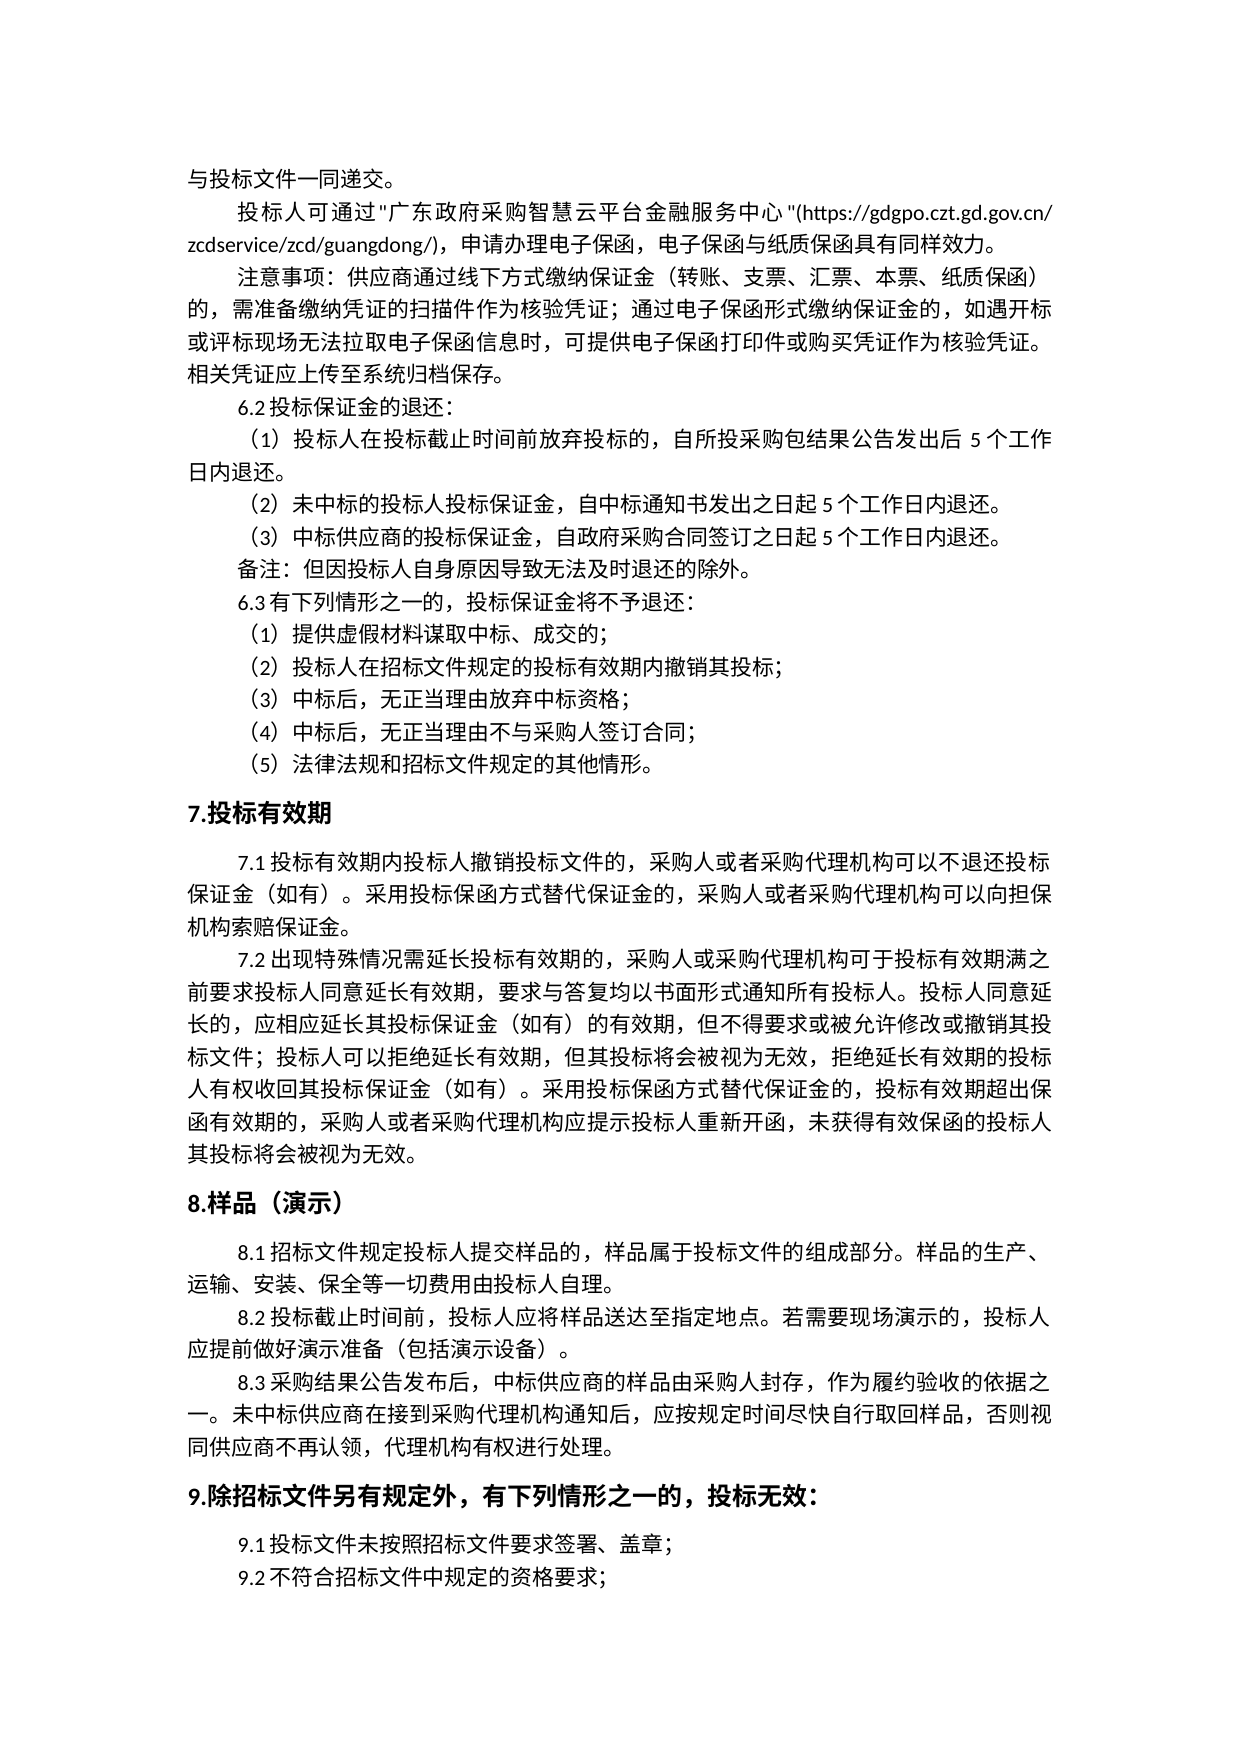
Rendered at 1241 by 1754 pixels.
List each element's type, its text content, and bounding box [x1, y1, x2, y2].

text 8.1招标文件规定投标人提交样品的，样品属于投标文件的组成部分。样品的生产、运输、安装、保全等一切费用由投标人自理。 [187, 1234, 1053, 1299]
text 8.3采购结果公告发布后，中标供应商的样品由采购人封存，作为履约验收的依据之一。未中标供应商在接到采购代理机构通知后，应按规定时间尽快自行取回样品，否则视同供应商不再认领，代理机构有权进行处理。 [187, 1364, 1053, 1462]
text （1）投标人在投标截止时间前放弃投标的，自所投采购包结果公告发出后5个工作日内退还。 [187, 422, 1053, 487]
text 投标人可通过"广东政府采购智慧云平台金融服务中心"(https://gdgpo.czt.gd.gov.cn/zcdservice/zcd/guangdong/)，申请办理电子保函，电子保函与纸质保函具有同样效力。 [187, 194, 1053, 259]
text （3）中标后，无正当理由放弃中标资格； [187, 682, 1053, 714]
text 8.2投标截止时间前，投标人应将样品送达至指定地点。若需要现场演示的，投标人应提前做好演示准备（包括演示设备）。 [187, 1299, 1053, 1364]
text （1）提供虚假材料谋取中标、成交的； [187, 617, 1053, 649]
text 7.1投标有效期内投标人撤销投标文件的，采购人或者采购代理机构可以不退还投标保证金（如有）。采用投标保函方式替代保证金的，采购人或者采购代理机构可以向担保机构索赔保证金。 [187, 844, 1053, 942]
text 9.1投标文件未按照招标文件要求签署、盖章； [187, 1527, 1053, 1559]
text 备注：但因投标人自身原因导致无法及时退还的除外。 [187, 552, 1053, 584]
text （3）中标供应商的投标保证金，自政府采购合同签订之日起5个工作日内退还。 [187, 519, 1053, 552]
text （2）投标人在招标文件规定的投标有效期内撤销其投标； [187, 649, 1053, 682]
text （5）法律法规和招标文件规定的其他情形。 [187, 747, 1053, 779]
text （4）中标后，无正当理由不与采购人签订合同； [187, 714, 1053, 747]
text 6.3有下列情形之一的，投标保证金将不予退还： [187, 584, 1053, 617]
text 注意事项：供应商通过线下方式缴纳保证金（转账、支票、汇票、本票、纸质保函）的，需准备缴纳凭证的扫描件作为核验凭证；通过电子保函形式缴纳保证金的，如遇开标或评标现场无法拉取电子保函信息时，可提供电子保函打印件或购买凭证作为核验凭证。相关凭证应上传至系统归档保存。 [187, 259, 1053, 389]
text 6.2投标保证金的退还： [187, 389, 1053, 422]
text （2）未中标的投标人投标保证金，自中标通知书发出之日起5个工作日内退还。 [187, 487, 1053, 519]
text 9.2不符合招标文件中规定的资格要求； [187, 1559, 1053, 1592]
text 8.样品（演示） [187, 1169, 1053, 1234]
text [187, 162, 1053, 194]
text 7.投标有效期 [187, 779, 1053, 844]
text 7.2出现特殊情况需延长投标有效期的，采购人或采购代理机构可于投标有效期满之前要求投标人同意延长有效期，要求与答复均以书面形式通知所有投标人。投标人同意延长的，应相应延长其投标保证金（如有）的有效期，但不得要求或被允许修改或撤销其投标文件；投标人可以拒绝延长有效期，但其投标将会被视为无效，拒绝延长有效期的投标人有权收回其投标保证金（如有）。采用投标保函方式替代保证金的，投标有效期超出保函有效期的，采购人或者采购代理机构应提示投标人重新开函，未获得有效保函的投标人其投标将会被视为无效。 [187, 942, 1053, 1169]
text 9.除招标文件另有规定外，有下列情形之一的，投标无效： [187, 1462, 1053, 1527]
